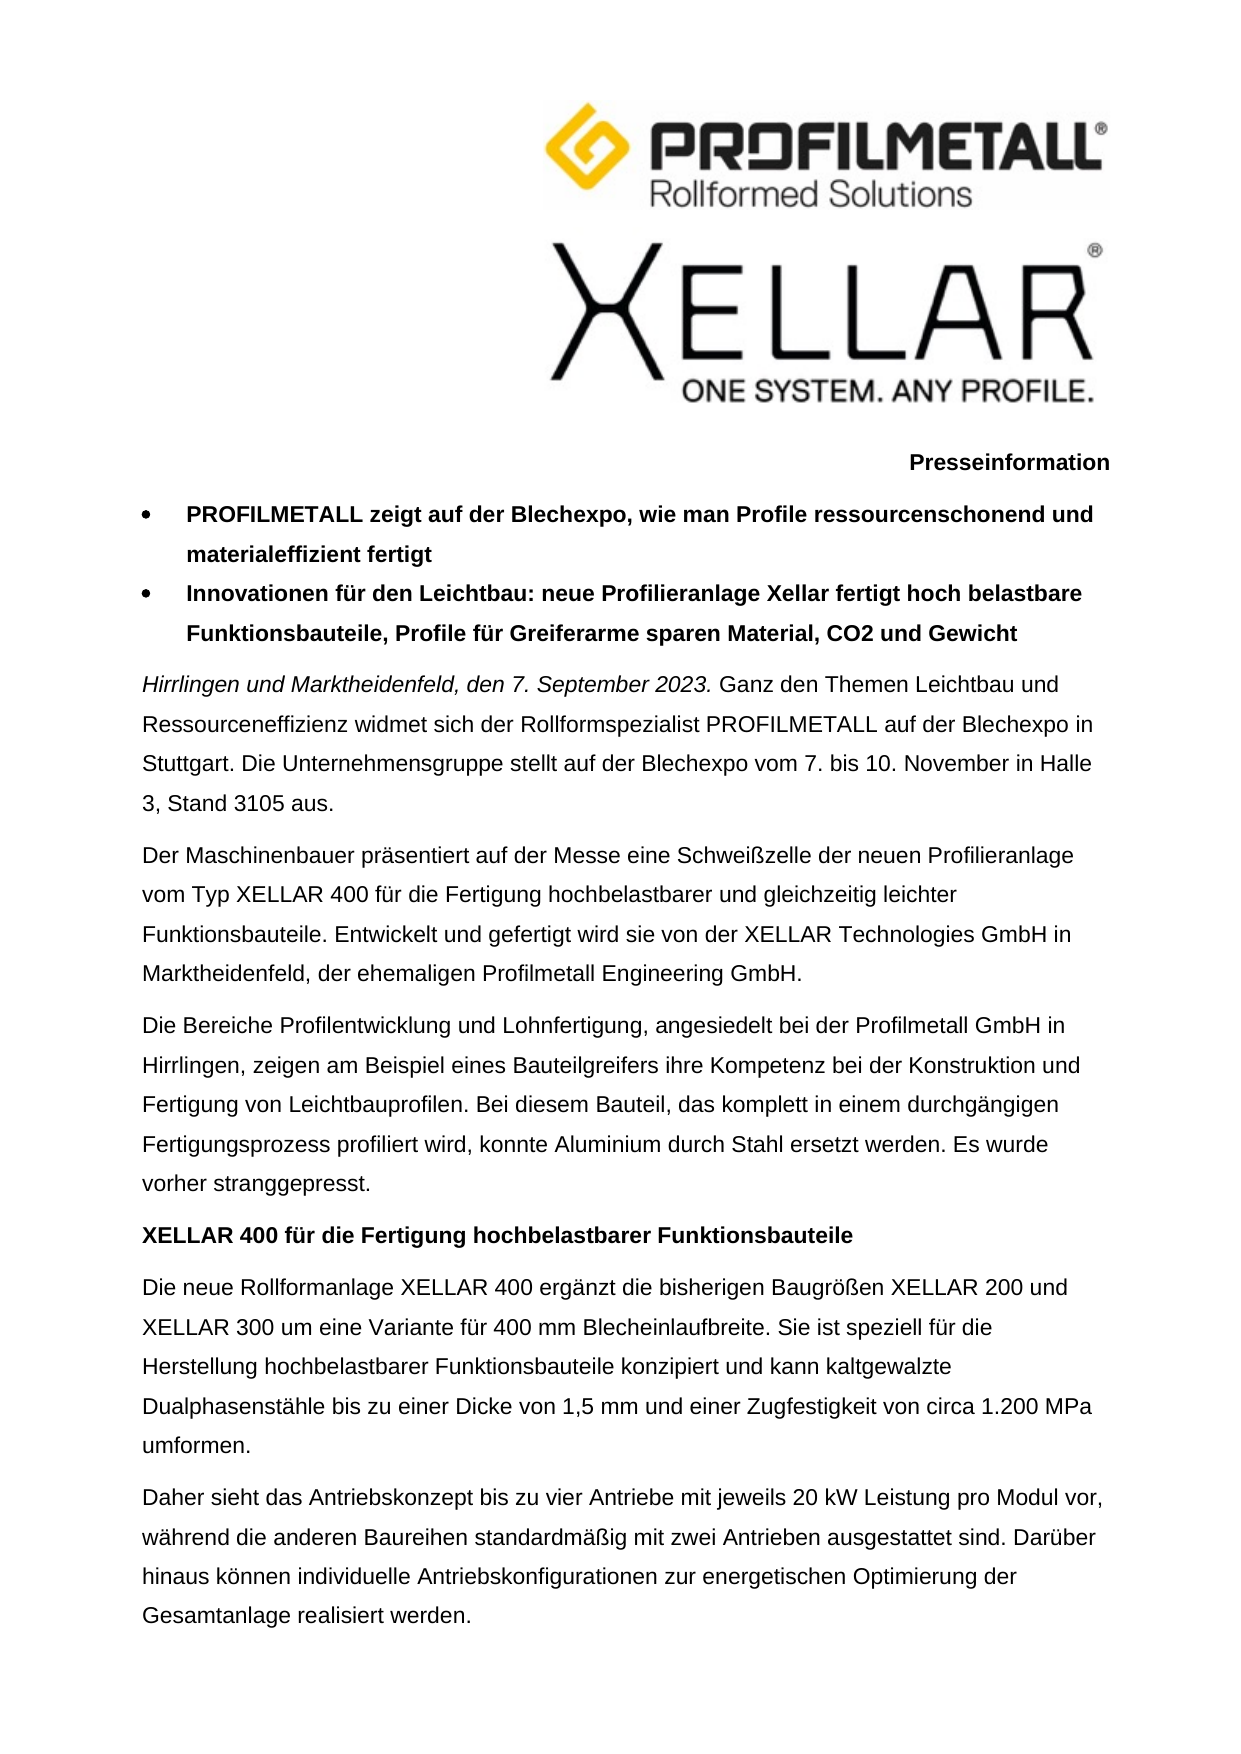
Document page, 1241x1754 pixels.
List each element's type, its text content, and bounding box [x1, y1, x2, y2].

picture [533, 227, 1111, 420]
text Die neue Rollformanlage XELLAR 400 ergänzt die bisherigen Baugrößen XELLAR 200 und XELLAR 300 um eine Variante für 400 mm Blecheinlaufbreite. Sie ist speziell für die Herstellung hochbelastbarer Funktionsbauteile konzipiert und kann kaltgewalzte Dualphasenstähle bis zu einer Dicke von 1,5 mm und einer Zugfestigkeit von circa 1.200 MPa umformen. [142, 1274, 1110, 1458]
text XELLAR 400 für die Fertigung hochbelastbarer Funktionsbauteile [142, 1222, 1110, 1248]
text Die Bereiche Profilentwicklung und Lohnfertigung, angesiedelt bei der Profilmetall GmbH in Hirrlingen, zeigen am Beispiel eines Bauteilgreifers ihre Kompetenz bei der Konstruktion und Fertigung von Leichtbauprofilen. Bei diesem Bauteil, das komplett in einem durchgängigen Fertigungsprozess profiliert wird, konnte Aluminium durch Stahl ersetzt werden. Es wurde vorher stranggepresst. [142, 1012, 1110, 1197]
text Hirrlingen und Marktheidenfeld, den 7. September 2023. Ganz den Themen Leichtbau und Ressourceneffizienz widmet sich der Rollformspezialist PROFILMETALL auf der Blechexpo in Stuttgart. Die Unternehmensgruppe stellt auf der Blechexpo vom 7. bis 10. November in Halle 3, Stand 3105 aus. [142, 671, 1110, 816]
list PROFILMETALL zeigt auf der Blechexpo, wie man Profile ressourcenschonend und materialeffizient fertigt [142, 501, 1110, 567]
picture [542, 100, 1111, 210]
text Presseinformation [142, 449, 1110, 475]
text Der Maschinenbauer präsentiert auf der Messe eine Schweißzelle der neuen Profilieranlage vom Typ XELLAR 400 für die Fertigung hochbelastbarer und gleichzeitig leichter Funktionsbauteile. Entwickelt und gefertigt wird sie von der XELLAR Technologies GmbH in Marktheidenfeld, der ehemaligen Profilmetall Engineering GmbH. [142, 842, 1110, 987]
text Daher sieht das Antriebskonzept bis zu vier Antriebe mit jeweils 20 kW Leistung pro Modul vor, während die anderen Baureihen standardmäßig mit zwei Antrieben ausgestattet sind. Darüber hinaus können individuelle Antriebskonfigurationen zur energetischen Optimierung der Gesamtanlage realisiert werden. [142, 1484, 1110, 1629]
list Innovationen für den Leichtbau: neue Profilieranlage Xellar fertigt hoch belastbare Funktionsbauteile, Profile für Greiferarme sparen Material, CO2 und Gewicht [142, 580, 1110, 646]
